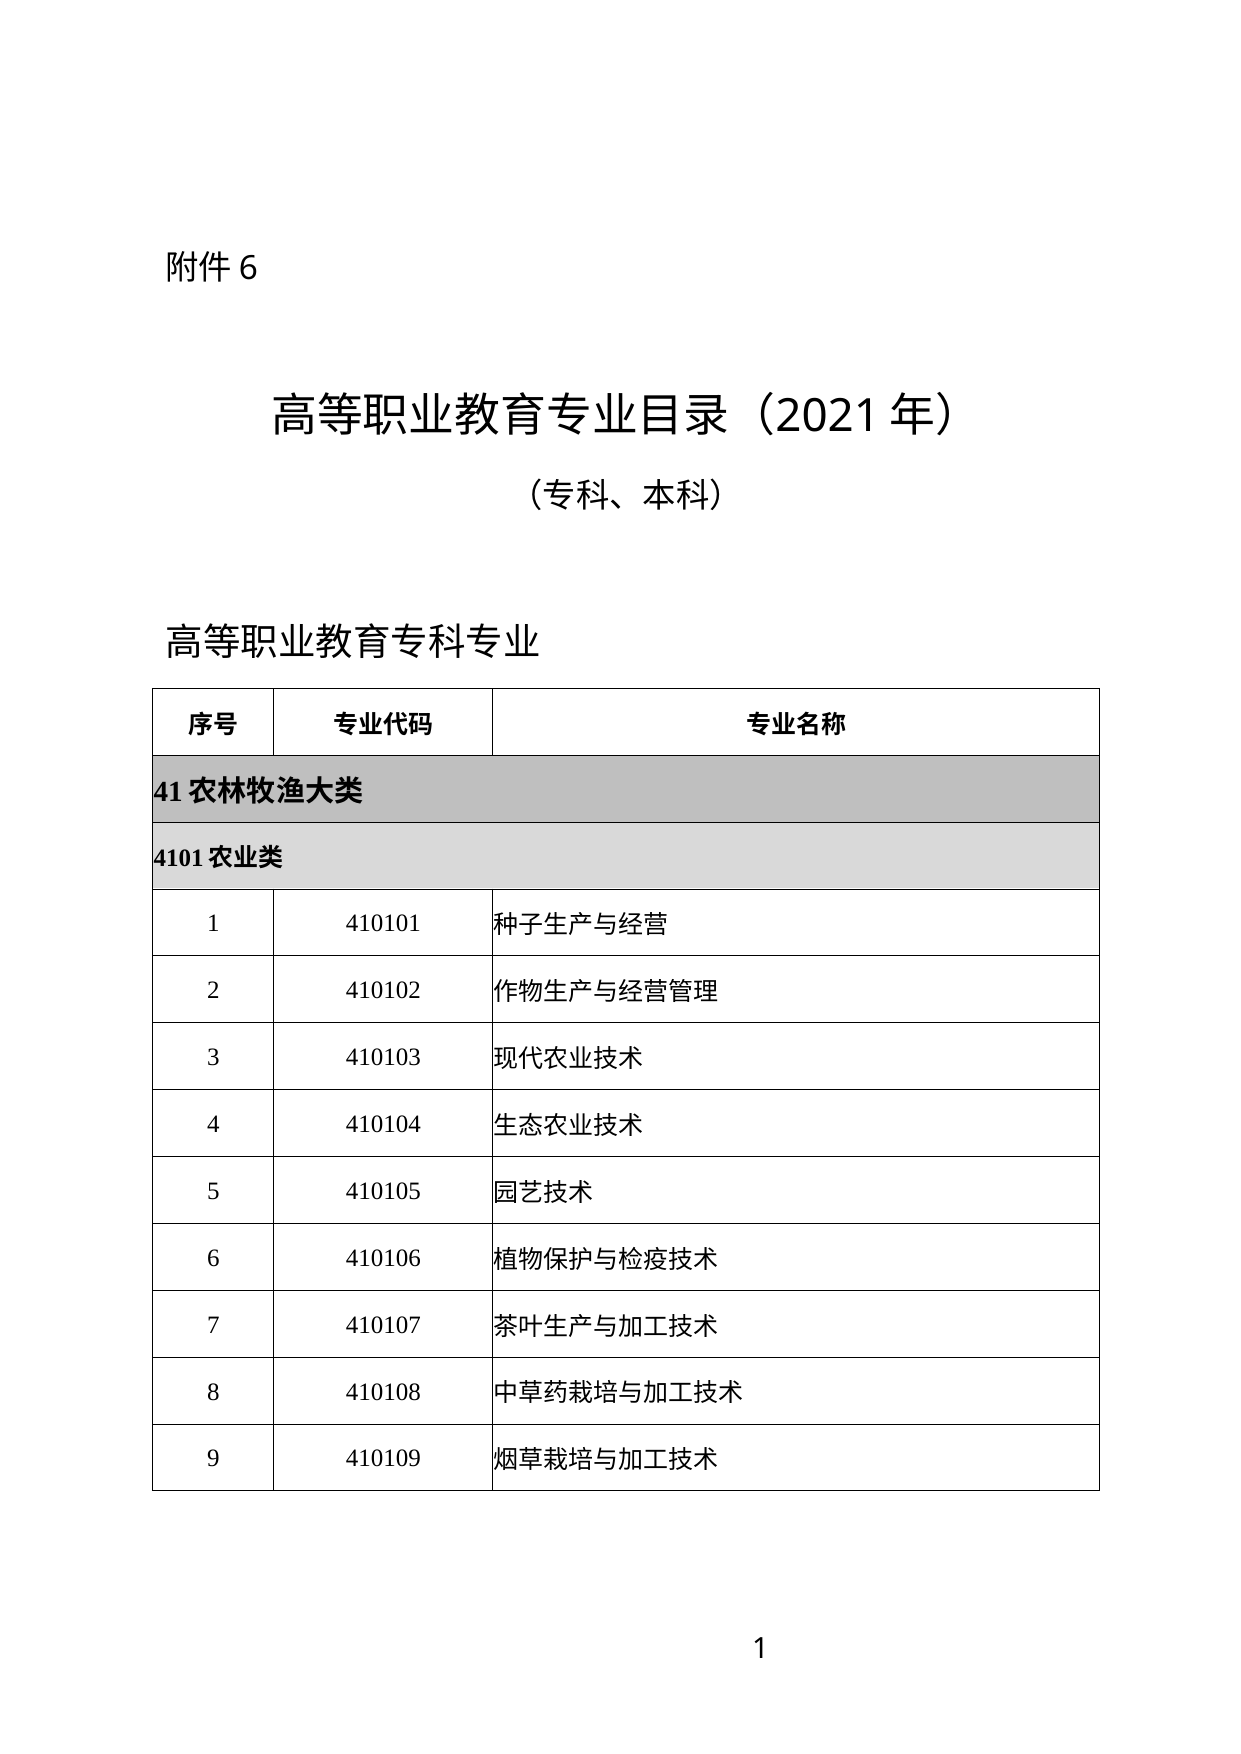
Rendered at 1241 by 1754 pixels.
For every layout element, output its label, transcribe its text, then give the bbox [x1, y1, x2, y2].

table_cell 8 [153, 1358, 273, 1423]
text （专科、本科） [165, 460, 1087, 525]
table_cell 作物生产与经营管理 [493, 956, 1099, 1022]
table_header 专业名称 [493, 689, 1099, 755]
table_cell 种子生产与经营 [493, 890, 1099, 955]
table_cell 410103 [274, 1023, 492, 1089]
text 附件6 [165, 233, 1087, 298]
table_cell 410106 [274, 1224, 492, 1290]
table_cell 410107 [274, 1291, 492, 1357]
table_cell 410105 [274, 1157, 492, 1223]
table_cell 植物保护与检疫技术 [493, 1224, 1099, 1290]
table_cell 3 [153, 1023, 273, 1089]
table_header 序号 [153, 689, 273, 755]
table_header 专业代码 [274, 689, 492, 755]
table_cell 410104 [274, 1090, 492, 1156]
table_cell 园艺技术 [493, 1157, 1099, 1223]
table_cell 2 [153, 956, 273, 1022]
table_cell 6 [153, 1224, 273, 1290]
table_cell 1 [153, 890, 273, 955]
table_cell 41农林牧渔大类 [153, 756, 1099, 822]
text 高等职业教育专科专业 [165, 607, 1087, 672]
table_cell 410102 [274, 956, 492, 1022]
table_cell 9 [153, 1425, 273, 1490]
text 高等职业教育专业目录（2021年） [165, 363, 1087, 460]
table_cell 410101 [274, 890, 492, 955]
table_cell 中草药栽培与加工技术 [493, 1358, 1099, 1423]
table_cell 茶叶生产与加工技术 [493, 1291, 1099, 1357]
table_cell 410109 [274, 1425, 492, 1490]
table_cell 现代农业技术 [493, 1023, 1099, 1089]
table_cell 410108 [274, 1358, 492, 1423]
table_cell 4101农业类 [153, 823, 1099, 888]
table_cell 7 [153, 1291, 273, 1357]
table_cell 烟草栽培与加工技术 [493, 1425, 1099, 1490]
table_cell 4 [153, 1090, 273, 1156]
table_cell 生态农业技术 [493, 1090, 1099, 1156]
table_cell 5 [153, 1157, 273, 1223]
